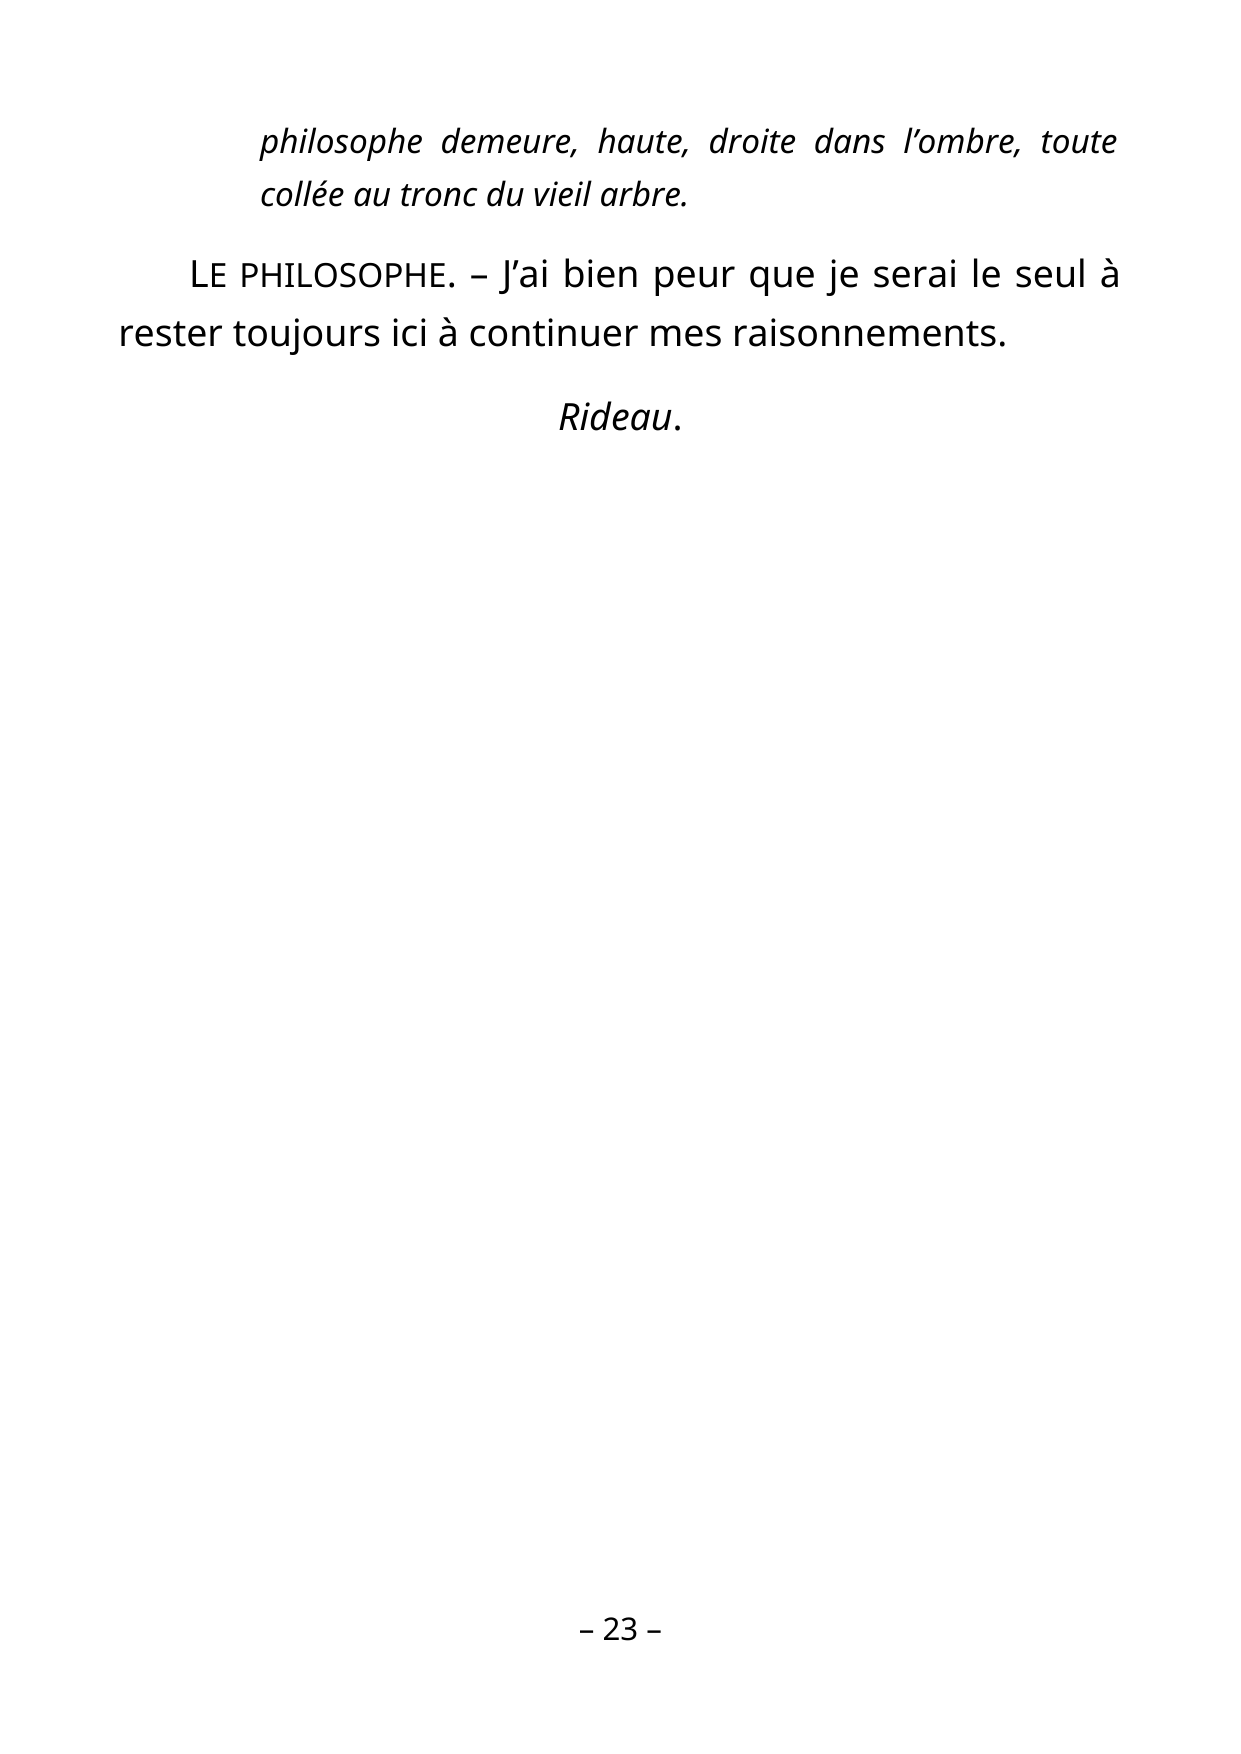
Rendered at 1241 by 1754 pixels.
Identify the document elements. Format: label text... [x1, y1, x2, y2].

text LE PHILOSOPHE. – J’ai bien peur que je serai le seul à rester toujours ici à continuer mes raisonnements. [118, 247, 1122, 357]
text Rideau. [118, 390, 1122, 441]
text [260, 118, 1122, 216]
